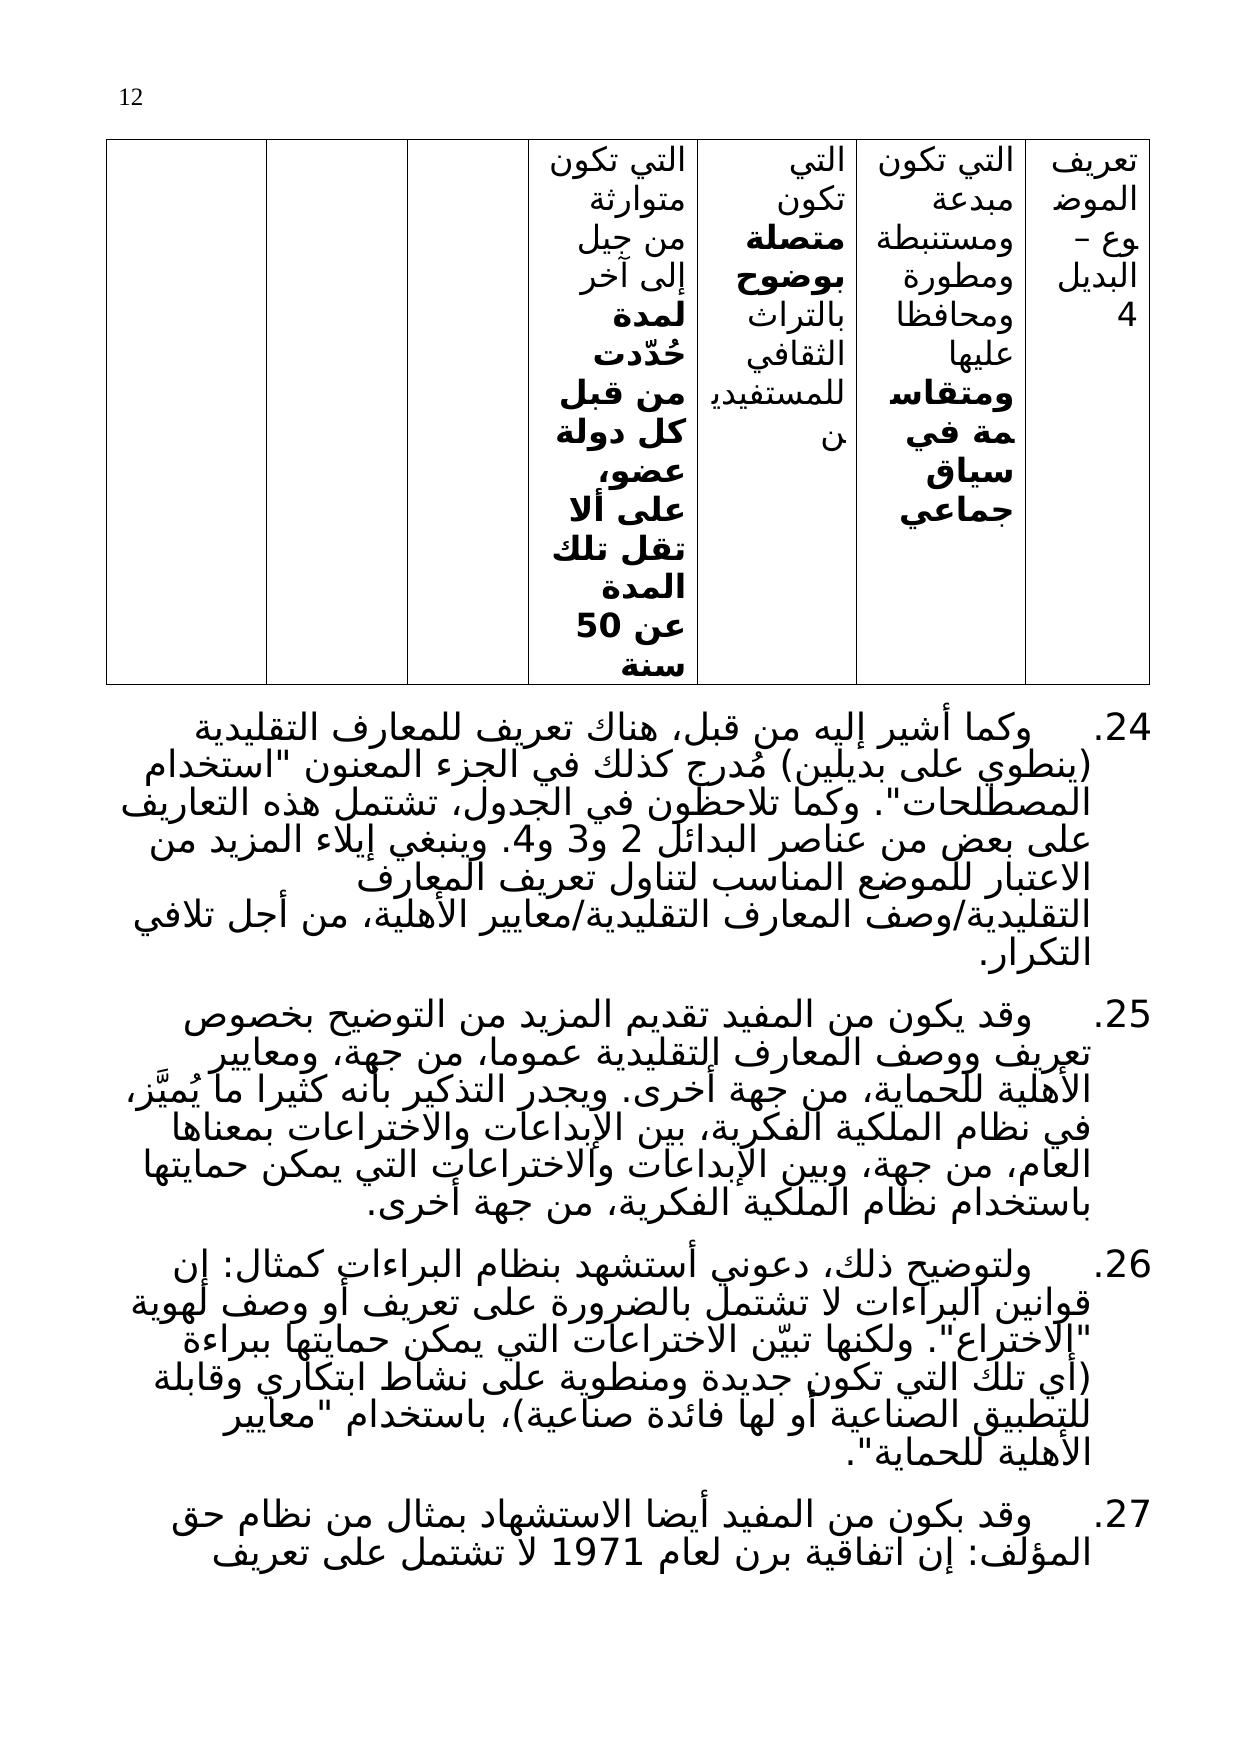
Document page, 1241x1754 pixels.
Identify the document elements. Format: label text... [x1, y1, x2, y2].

table_cell [267, 140, 407, 684]
table_cell [107, 140, 266, 684]
text ولتوضيح ذلك، دعوني أستشهد بنظام البراءات كمثال: إن قوانين البراءات لا تشتمل بالضرورة على تعريف أو وصف لهوية "الاختراع". ولكنها تبيّن الاختراعات التي يمكن حمايتها ببراءة (أي تلك التي تكون جديدة ومنطوية على نشاط ابتكاري وقابلة للتطبيق الصناعية أو لها فائدة صناعية)، باستخدام "معايير الأهلية للحماية". [118, 1248, 1092, 1473]
text وكما أشير إليه من قبل، هناك تعريف للمعارف التقليدية (ينطوي على بديلين) مُدرج كذلك في الجزء المعنون "استخدام المصطلحات". وكما تلاحظون في الجدول، تشتمل هذه التعاريف على بعض من عناصر البدائل 2 و3 و4. وينبغي إيلاء المزيد من الاعتبار للموضع المناسب لتناول تعريف المعارف التقليدية/وصف المعارف التقليدية/معايير الأهلية، من أجل تلافي التكرار. [118, 710, 1092, 973]
table_cell تعريف الموضوع – البديل 4 [1026, 140, 1149, 684]
table_cell التي تكون متوارثة من جيل إلى آخر لمدة حُدّدت من قبل كل دولة عضو، على ألا تقل تلك المدة عن 50 سنة [529, 140, 697, 684]
table_cell [408, 140, 528, 684]
text وقد يكون من المفيد تقديم المزيد من التوضيح بخصوص تعريف ووصف المعارف التقليدية عموما، من جهة، ومعايير الأهلية للحماية، من جهة أخرى. ويجدر التذكير بأنه كثيرا ما يُميَّز، في نظام الملكية الفكرية، بين الإبداعات والاختراعات بمعناها العام، من جهة، وبين الإبداعات والاختراعات التي يمكن حمايتها باستخدام نظام الملكية الفكرية، من جهة أخرى. [118, 998, 1092, 1223]
table_cell التي تكون متصلة بوضوح بالتراث الثقافي للمستفيدين [698, 140, 856, 684]
table_cell التي تكون مبدعة ومستنبطة ومطورة ومحافظا عليها ومتقاسمة في سياق جماعي [857, 140, 1025, 684]
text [118, 1498, 1092, 1573]
